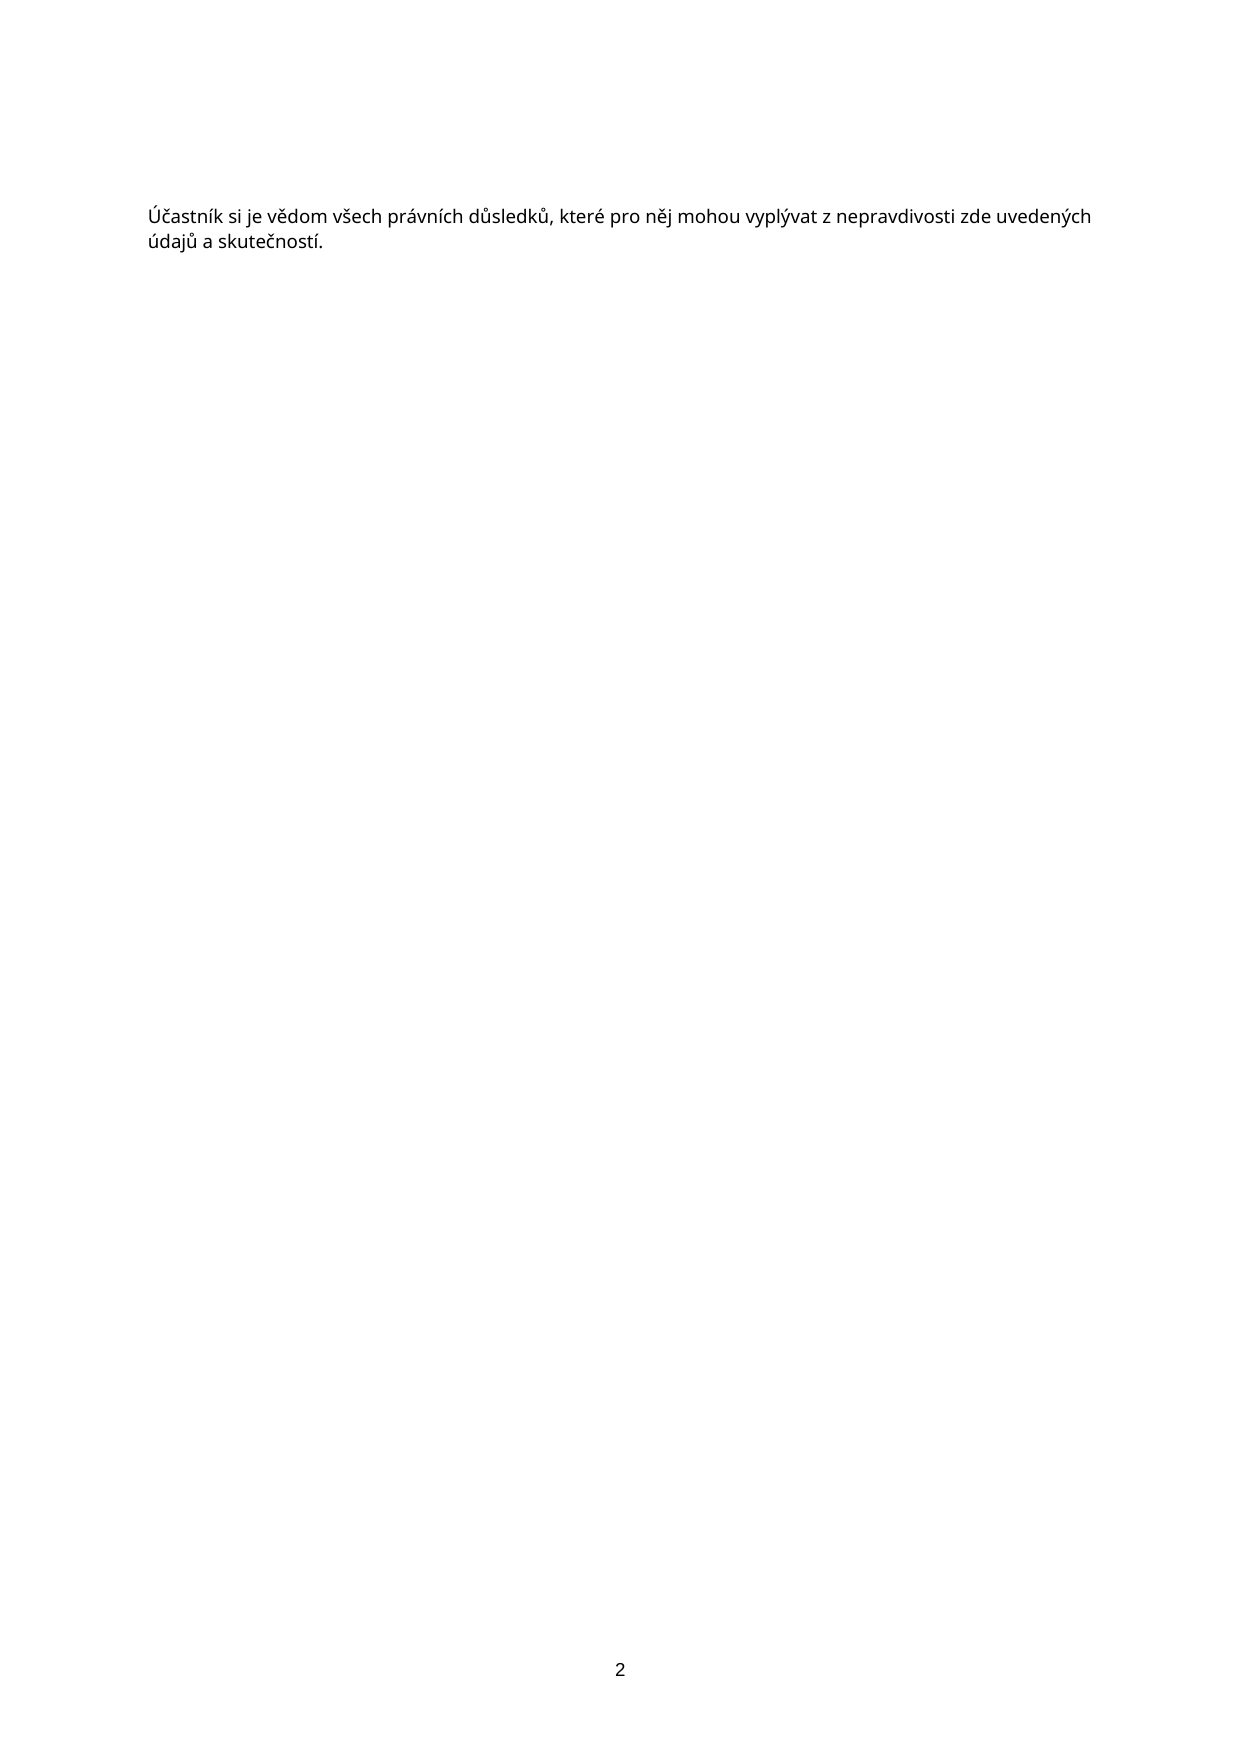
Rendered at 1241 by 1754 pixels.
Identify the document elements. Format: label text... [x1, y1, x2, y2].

text Účastník si je vědom všech právních důsledků, které pro něj mohou vyplývat z nepravdivosti zde uvedených údajů a skutečností. [148, 203, 1093, 254]
